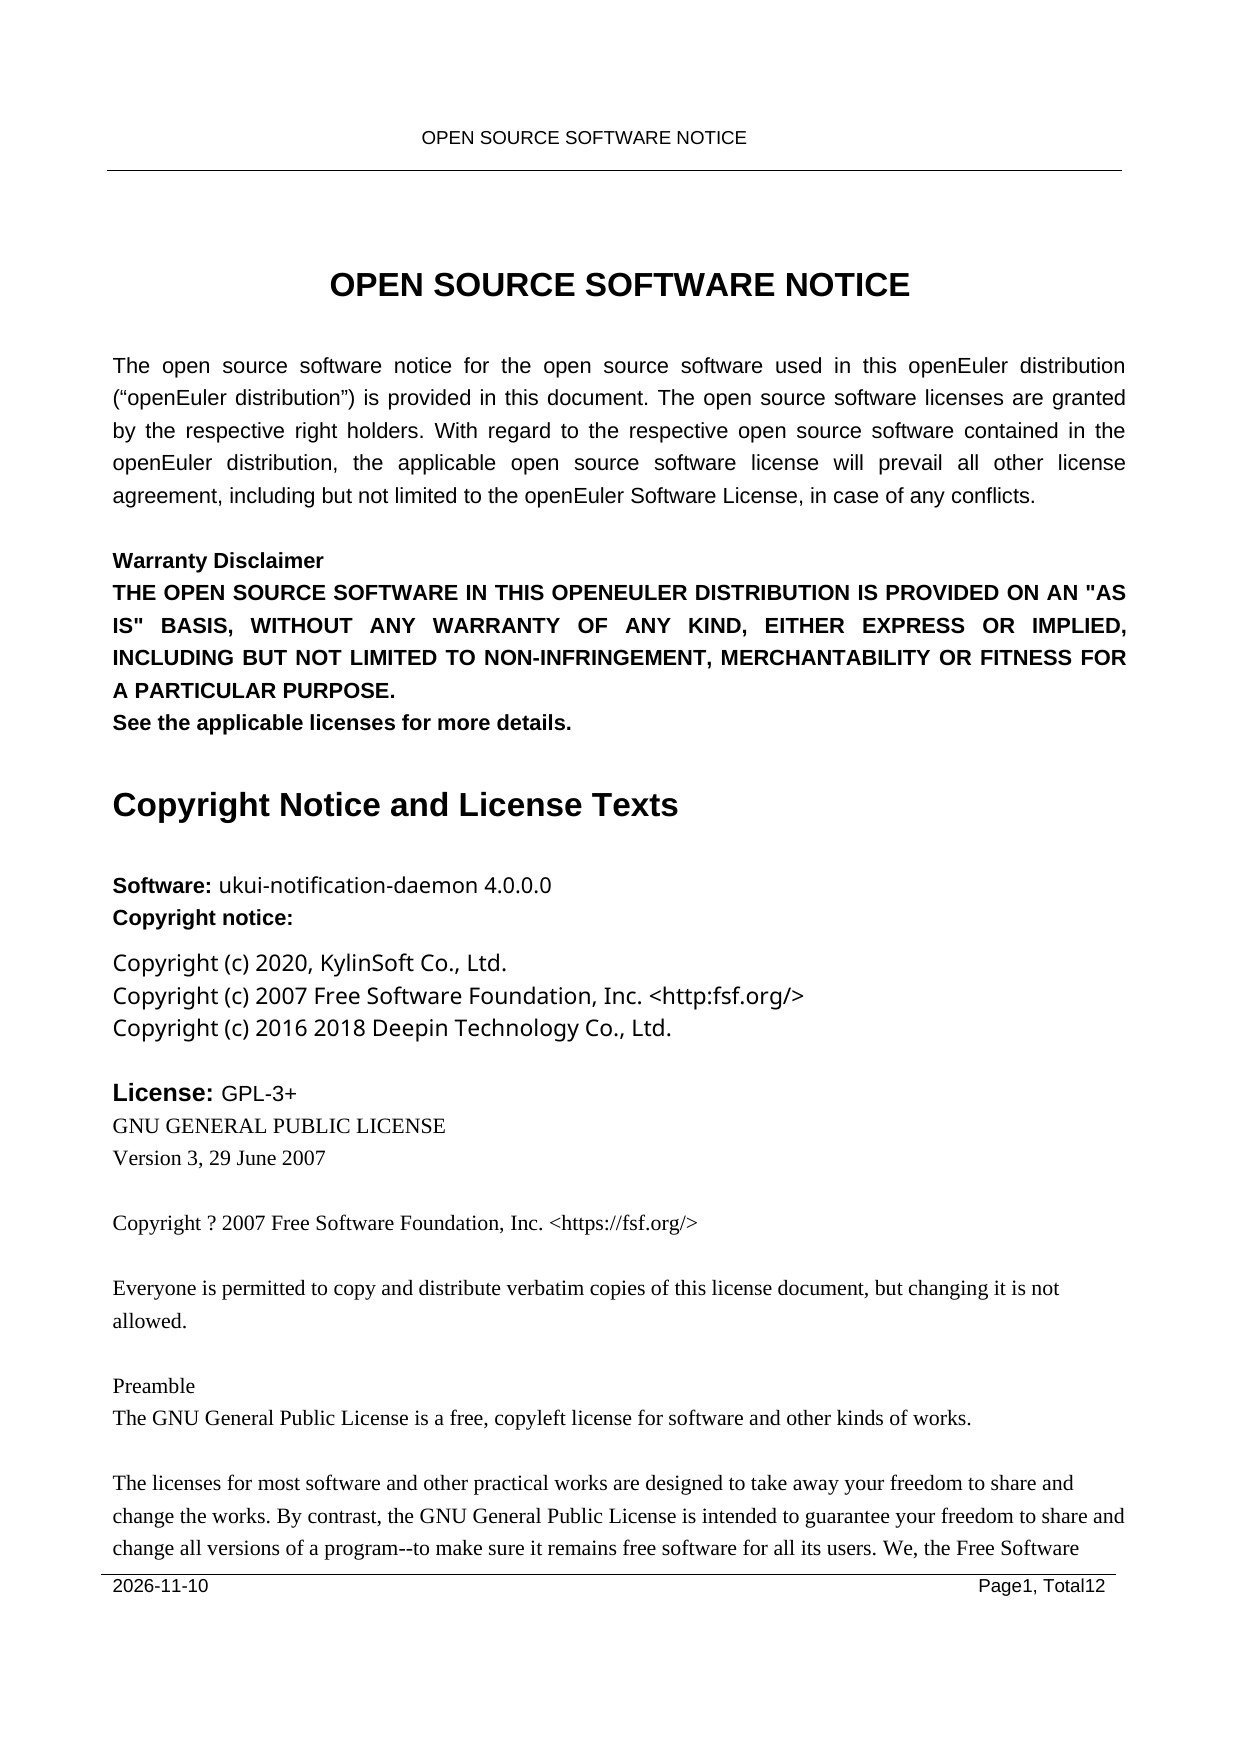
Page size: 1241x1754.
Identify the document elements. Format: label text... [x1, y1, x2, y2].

text License: GPL-3+ [112, 1077, 1128, 1109]
text Copyright notice: [112, 901, 1128, 934]
text OPEN SOURCE SOFTWARE NOTICE [112, 251, 1128, 316]
text The open source software notice for the open source software used in this openEuler distribution (“openEuler distribution”) is provided in this document. The open source software licenses are granted by the respective right holders. With regard to the respective open source software contained in the openEuler distribution, the applicable open source software license will prevail all other license agreement, including but not limited to the openEuler Software License, in case of any conflicts. [112, 349, 1128, 511]
text THE OPEN SOURCE SOFTWARE IN THIS OPENEULER DISTRIBUTION IS PROVIDED ON AN "AS IS" BASIS, WITHOUT ANY WARRANTY OF ANY KIND, EITHER EXPRESS OR IMPLIED, INCLUDING BUT NOT LIMITED TO NON-INFRINGEMENT, MERCHANTABILITY OR FITNESS FOR A PARTICULAR PURPOSE. See the applicable licenses for more details. [112, 576, 1128, 739]
text Copyright Notice and License Texts [112, 771, 1128, 836]
title Software: ukui-notification-daemon 4.0.0.0 [112, 869, 1128, 901]
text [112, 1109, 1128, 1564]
text Copyright (c) 2020, KylinSoft Co., Ltd. Copyright (c) 2007 Free Software Foundation, Inc. <http:fsf.org/> Copyright (c) 2016 2018 Deepin Technology Co., Ltd. [112, 947, 1128, 1077]
text Warranty Disclaimer [112, 544, 1128, 576]
